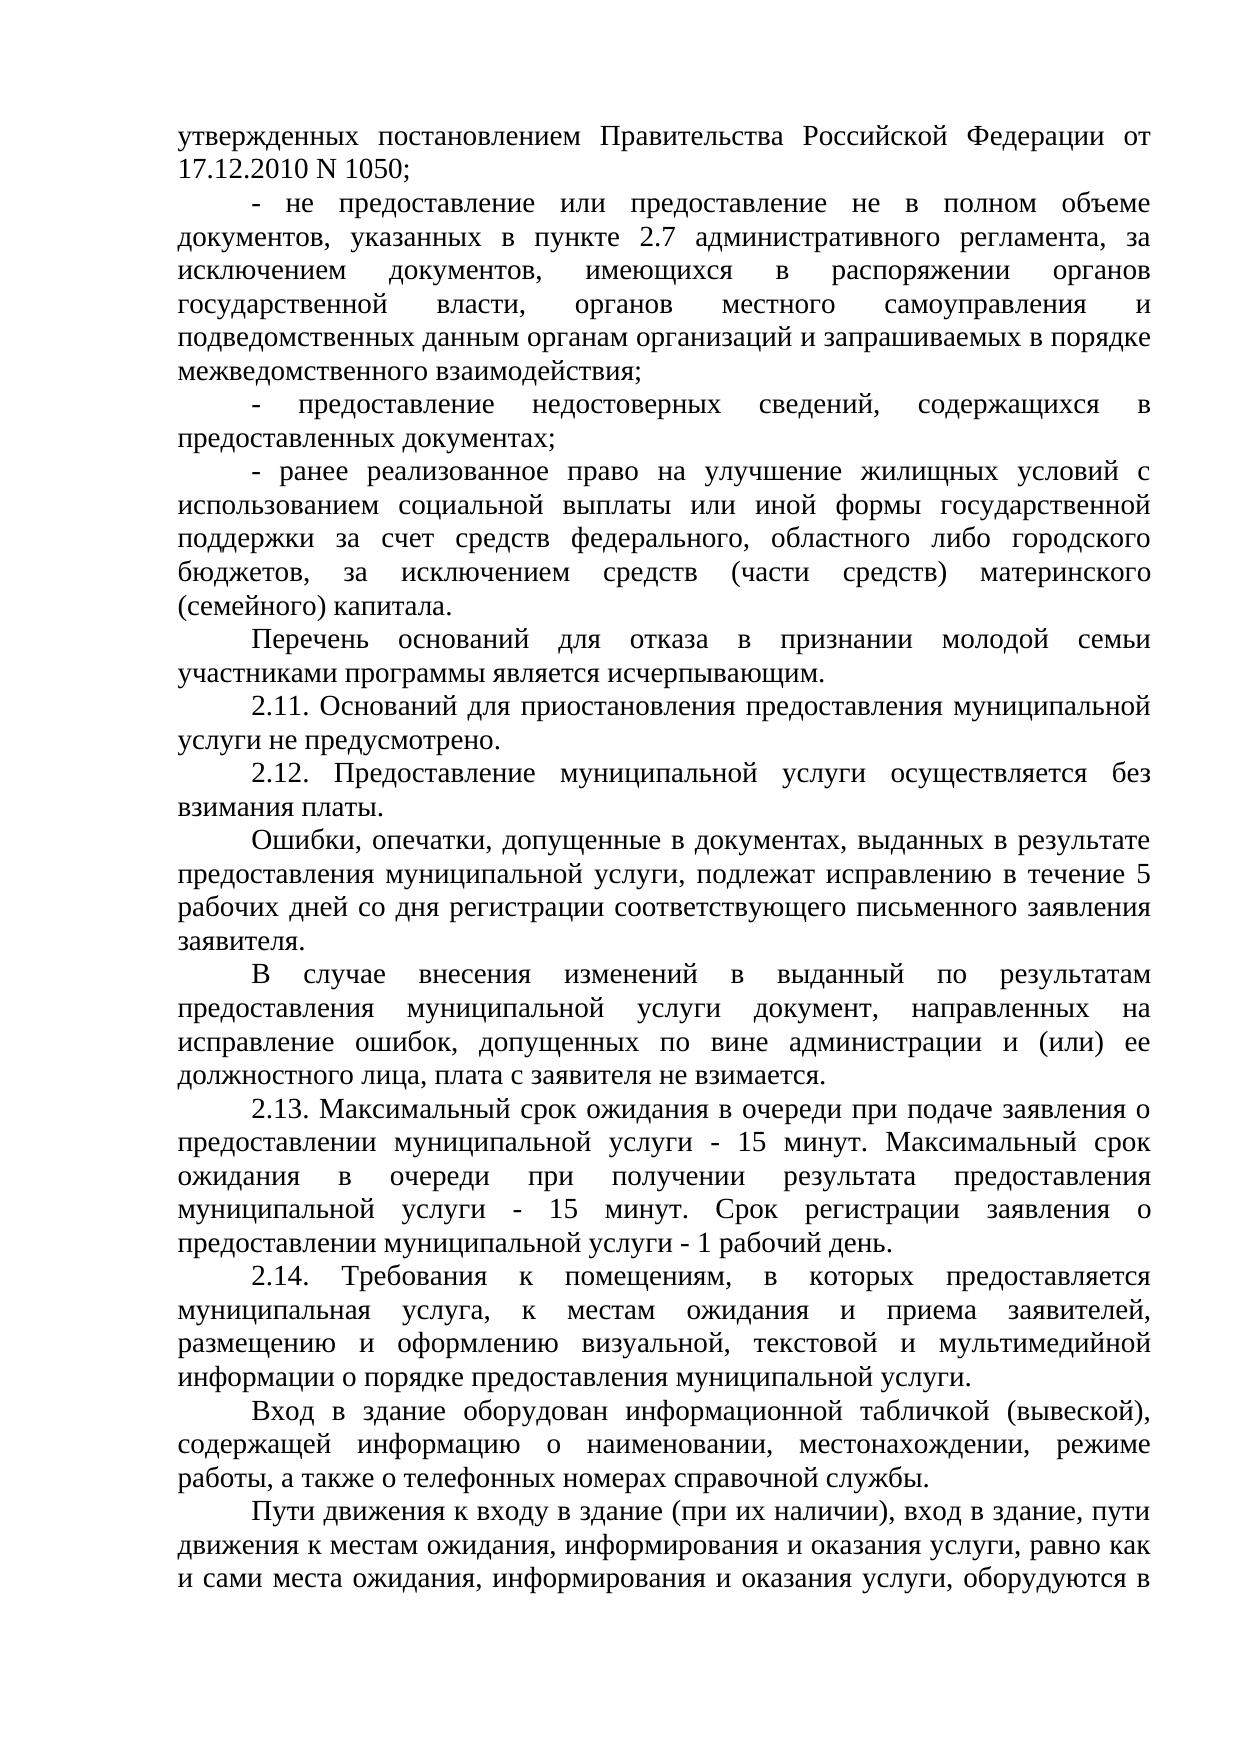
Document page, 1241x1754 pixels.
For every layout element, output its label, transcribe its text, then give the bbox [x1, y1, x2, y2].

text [177, 118, 1152, 185]
text 2.14. Требования к помещениям, в которых предоставляется муниципальная услуга, к местам ожидания и приема заявителей, размещению и оформлению визуальной, текстовой и мультимедийной информации о порядке предоставления муниципальной услуги. [177, 1258, 1152, 1393]
text - не предоставление или предоставление не в полном объеме документов, указанных в пункте 2.7 административного регламента, за исключением документов, имеющихся в распоряжении органов государственной власти, органов местного самоуправления и подведомственных данным органам организаций и запрашиваемых в порядке межведомственного взаимодействия; [177, 185, 1152, 386]
text 2.12. Предоставление муниципальной услуги осуществляется без взимания платы. [177, 755, 1152, 822]
text 2.13. Максимальный срок ожидания в очереди при подаче заявления о предоставлении муниципальной услуги - 15 минут. Максимальный срок ожидания в очереди при получении результата предоставления муниципальной услуги - 15 минут. Срок регистрации заявления о предоставлении муниципальной услуги - 1 рабочий день. [177, 1091, 1152, 1258]
text В случае внесения изменений в выданный по результатам предоставления муниципальной услуги документ, направленных на исправление ошибок, допущенных по вине администрации и (или) ее должностного лица, плата с заявителя не взимается. [177, 957, 1152, 1091]
text Вход в здание оборудован информационной табличкой (вывеской), содержащей информацию о наименовании, местонахождении, режиме работы, а также о телефонных номерах справочной службы. [177, 1393, 1152, 1493]
text Перечень оснований для отказа в признании молодой семьи участниками программы является исчерпывающим. [177, 621, 1152, 688]
text - ранее реализованное право на улучшение жилищных условий с использованием социальной выплаты или иной формы государственной поддержки за счет средств федерального, областного либо городского бюджетов, за исключением средств (части средств) материнского (семейного) капитала. [177, 453, 1152, 621]
text Ошибки, опечатки, допущенные в документах, выданных в результате предоставления муниципальной услуги, подлежат исправлению в течение 5 рабочих дней со дня регистрации соответствующего письменного заявления заявителя. [177, 822, 1152, 957]
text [177, 1493, 1152, 1594]
text 2.11. Оснований для приостановления предоставления муниципальной услуги не предусмотрено. [177, 688, 1152, 755]
text - предоставление недостоверных сведений, содержащихся в предоставленных документах; [177, 386, 1152, 453]
